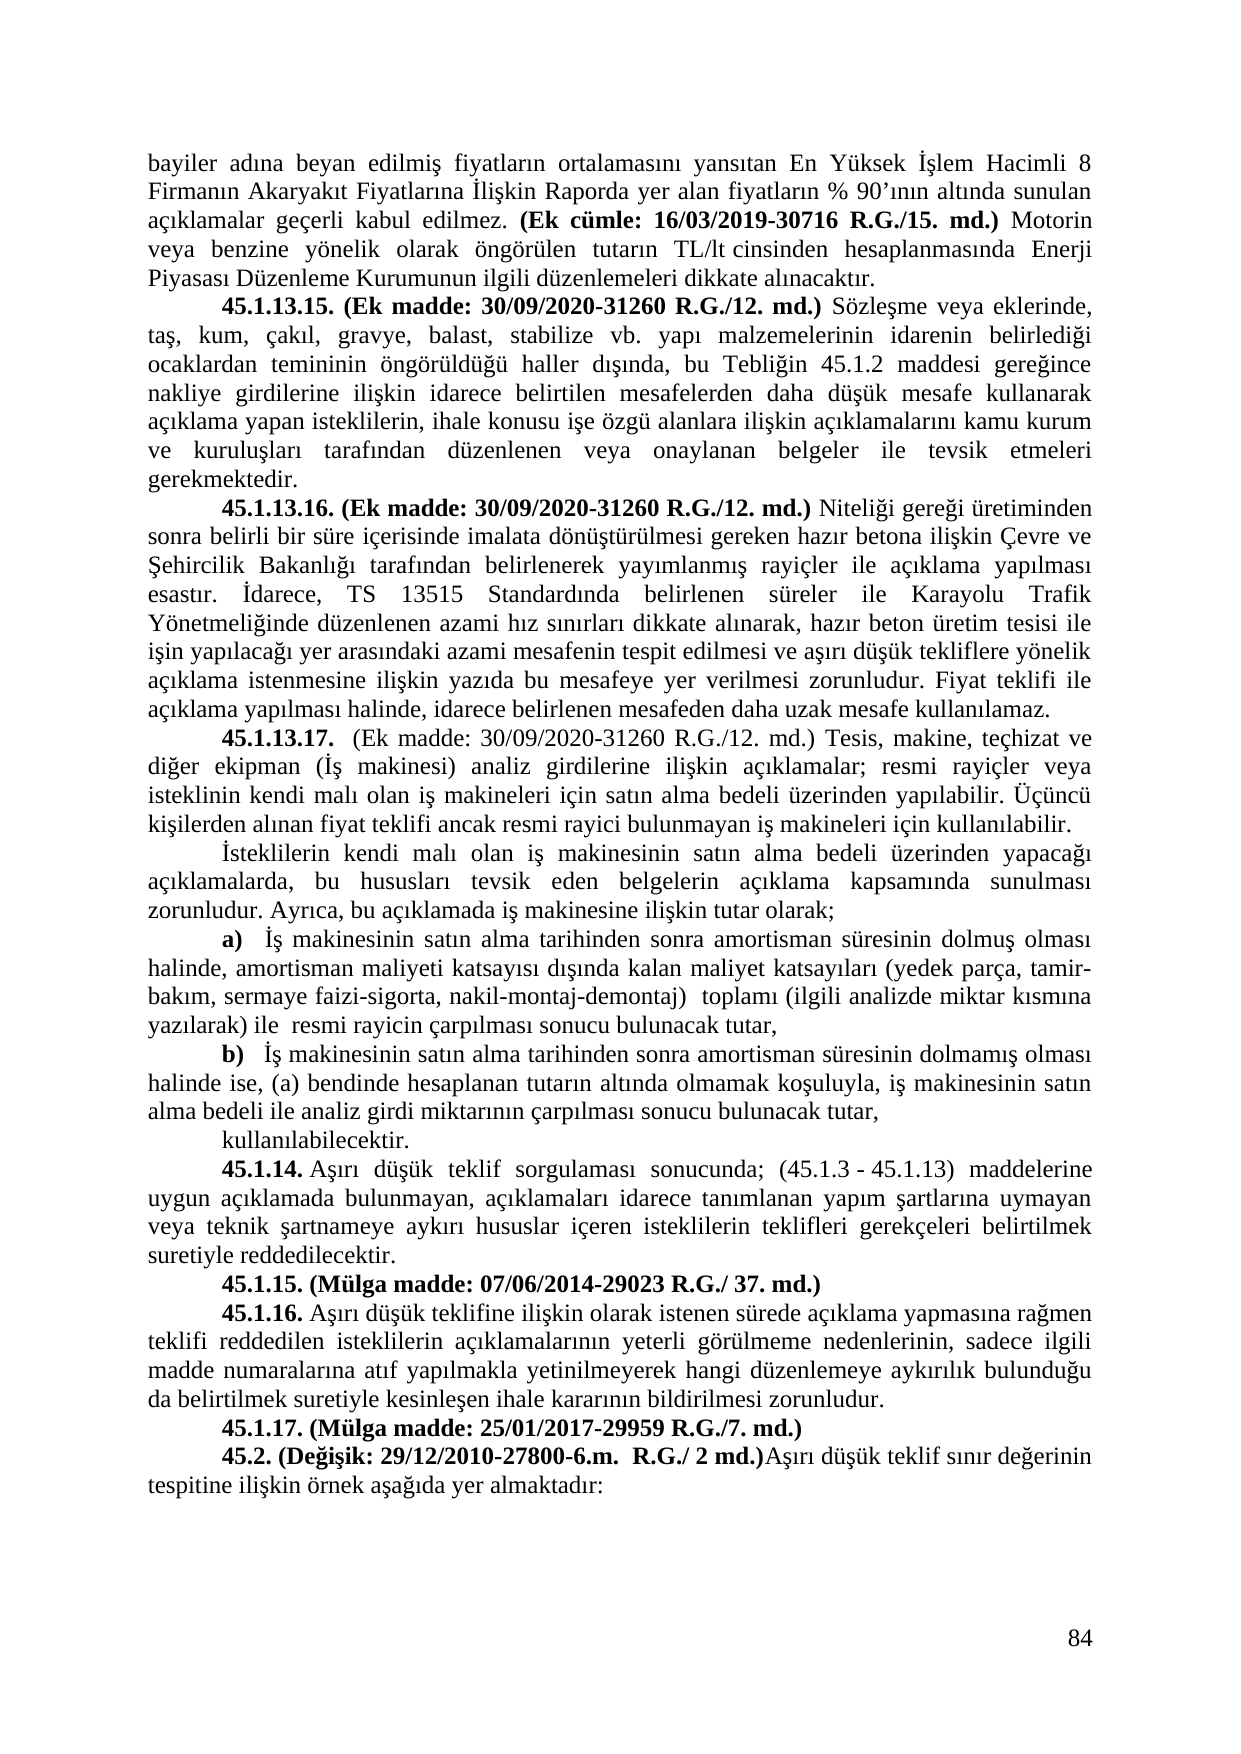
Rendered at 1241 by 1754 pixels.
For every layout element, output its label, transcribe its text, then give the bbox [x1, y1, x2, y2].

text 45.1.13.16. (Ek madde: 30/09/2020-31260 R.G./12. md.) Niteliği gereği üretiminden sonra belirli bir süre içerisinde imalata dönüştürülmesi gereken hazır betona ilişkin Çevre ve Şehircilik Bakanlığı tarafından belirlenerek yayımlanmış rayiçler ile açıklama yapılması esastır. İdarece, TS 13515 Standardında belirlenen süreler ile Karayolu Trafik Yönetmeliğinde düzenlenen azami hız sınırları dikkate alınarak, hazır beton üretim tesisi ile işin yapılacağı yer arasındaki azami mesafenin tespit edilmesi ve aşırı düşük tekliflere yönelik açıklama istenmesine ilişkin yazıda bu mesafeye yer verilmesi zorunludur. Fiyat teklifi ile açıklama yapılması halinde, idarece belirlenen mesafeden daha uzak mesafe kullanılamaz. [148, 493, 1092, 723]
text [148, 148, 1092, 291]
text 45.1.15. (Mülga madde: 07/06/2014-29023 R.G./ 37. md.) [148, 1269, 1092, 1298]
text 45.2. (Değişik: 29/12/2010-27800-6.m. R.G./ 2 md.)Aşırı düşük teklif sınır değerinin tespitine ilişkin örnek aşağıda yer almaktadır: [148, 1441, 1092, 1499]
text 45.1.14. Aşırı düşük teklif sorgulaması sonucunda; (45.1.3 - 45.1.13) maddelerine uygun açıklamada bulunmayan, açıklamaları idarece tanımlanan yapım şartlarına uymayan veya teknik şartnameye aykırı hususlar içeren isteklilerin teklifleri gerekçeleri belirtilmek suretiyle reddedilecektir. [148, 1154, 1092, 1269]
text 45.1.16. Aşırı düşük teklifine ilişkin olarak istenen sürede açıklama yapmasına rağmen teklifi reddedilen isteklilerin açıklamalarının yeterli görülmeme nedenlerinin, sadece ilgili madde numaralarına atıf yapılmakla yetinilmeyerek hangi düzenlemeye aykırılık bulunduğu da belirtilmek suretiyle kesinleşen ihale kararının bildirilmesi zorunludur. [148, 1298, 1092, 1413]
text 45.1.13.17. (Ek madde: 30/09/2020-31260 R.G./12. md.) Tesis, makine, teçhizat ve diğer ekipman (İş makinesi) analiz girdilerine ilişkin açıklamalar; resmi rayiçler veya isteklinin kendi malı olan iş makineleri için satın alma bedeli üzerinden yapılabilir. Üçüncü kişilerden alınan fiyat teklifi ancak resmi rayici bulunmayan iş makineleri için kullanılabilir. [148, 723, 1092, 838]
text 45.1.17. (Mülga madde: 25/01/2017-29959 R.G./7. md.) [148, 1413, 1092, 1441]
text b) İş makinesinin satın alma tarihinden sonra amortisman süresinin dolmamış olması halinde ise, (a) bendinde hesaplanan tutarın altında olmamak koşuluyla, iş makinesinin satın alma bedeli ile analiz girdi miktarının çarpılması sonucu bulunacak tutar, [148, 1039, 1092, 1125]
text İsteklilerin kendi malı olan iş makinesinin satın alma bedeli üzerinden yapacağı açıklamalarda, bu hususları tevsik eden belgelerin açıklama kapsamında sunulması zorunludur. Ayrıca, bu açıklamada iş makinesine ilişkin tutar olarak; [148, 838, 1092, 924]
text kullanılabilecektir. [148, 1125, 1092, 1154]
text 45.1.13.15. (Ek madde: 30/09/2020-31260 R.G./12. md.) Sözleşme veya eklerinde, taş, kum, çakıl, gravye, balast, stabilize vb. yapı malzemelerinin idarenin belirlediği ocaklardan temininin öngörüldüğü haller dışında, bu Tebliğin 45.1.2 maddesi gereğince nakliye girdilerine ilişkin idarece belirtilen mesafelerden daha düşük mesafe kullanarak açıklama yapan isteklilerin, ihale konusu işe özgü alanlara ilişkin açıklamalarını kamu kurum ve kuruluşları tarafından düzenlenen veya onaylanan belgeler ile tevsik etmeleri gerekmektedir. [148, 291, 1092, 493]
text a) İş makinesinin satın alma tarihinden sonra amortisman süresinin dolmuş olması halinde, amortisman maliyeti katsayısı dışında kalan maliyet katsayıları (yedek parça, tamir-bakım, sermaye faizi-sigorta, nakil-montaj-demontaj) toplamı (ilgili analizde miktar kısmına yazılarak) ile resmi rayicin çarpılması sonucu bulunacak tutar, [148, 924, 1092, 1039]
